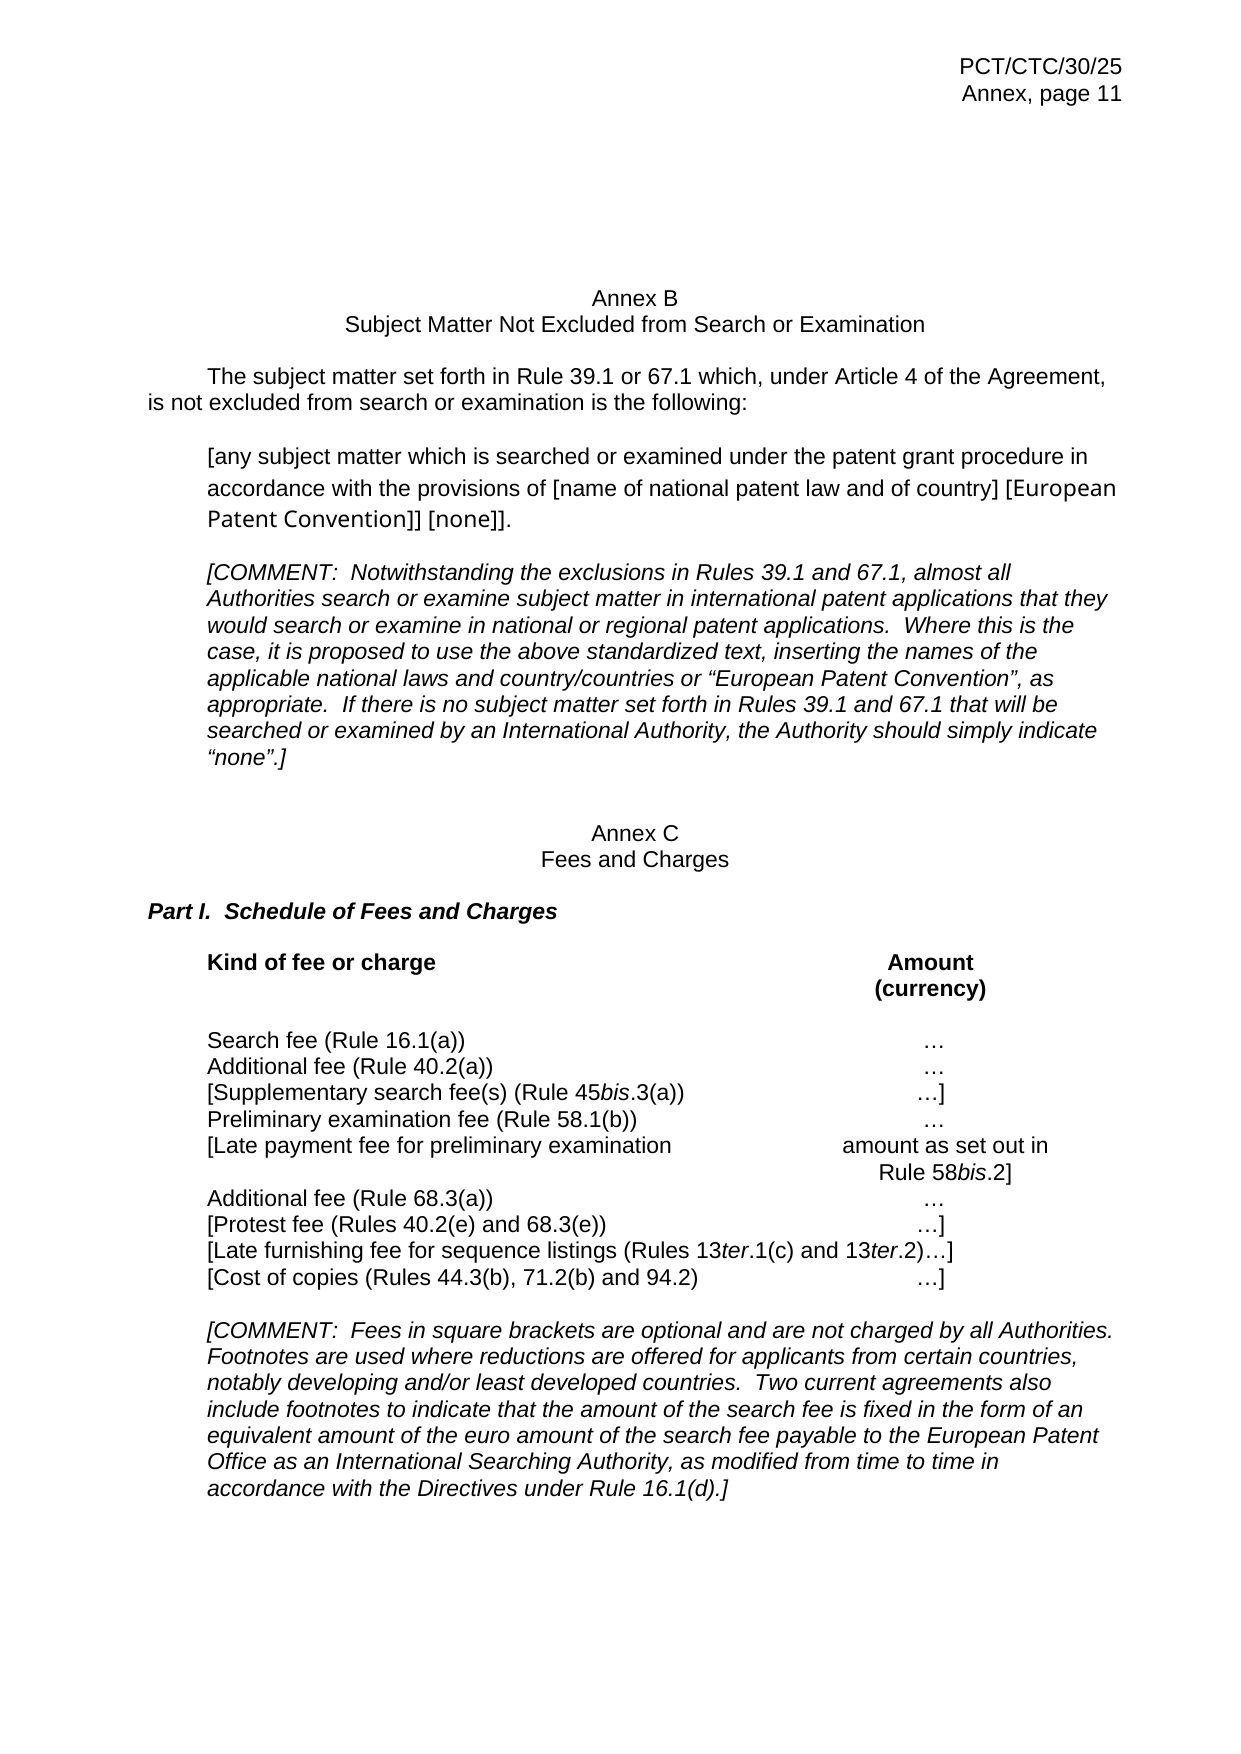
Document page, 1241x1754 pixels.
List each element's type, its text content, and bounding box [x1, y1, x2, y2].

list Additional fee (Rule 40.2(a)) … [207, 1053, 1122, 1079]
subtitle Part I. Schedule of Fees and Charges [148, 898, 1122, 924]
text The subject matter set forth in Rule 39.1 or 67.1 which, under Article 4 of the Agreement, is not excluded from search or examination is the following: [148, 363, 1122, 415]
list [Late payment fee for preliminary examination amount as set out in Rule 58bis.2] [207, 1132, 1122, 1185]
list [Late furnishing fee for sequence listings (Rules 13ter.1(c) and 13ter.2) …] [207, 1237, 1122, 1264]
list [Protest fee (Rules 40.2(e) and 68.3(e)) …] [207, 1211, 1122, 1237]
list [Cost of copies (Rules 44.3(b), 71.2(b) and 94.2) …] [207, 1264, 1122, 1290]
text [any subject matter which is searched or examined under the patent grant procedure in accordance with the provisions of [name of national patent law and of country] [European Patent Convention]] [none]]. [207, 440, 1122, 534]
subtitle Annex C Fees and Charges [148, 820, 1122, 873]
list Preliminary examination fee (Rule 58.1(b)) … [207, 1106, 1122, 1132]
subtitle Annex B Subject Matter Not Excluded from Search or Examination [148, 285, 1122, 338]
subtitle Kind of fee or charge Amount (currency) [207, 949, 1122, 1002]
list Search fee (Rule 16.1(a)) … [207, 1027, 1122, 1053]
list Additional fee (Rule 68.3(a)) … [207, 1185, 1122, 1211]
text [COMMENT: Notwithstanding the exclusions in Rules 39.1 and 67.1, almost all Authorities search or examine subject matter in international patent applications that they would search or examine in national or regional patent applications. Where this is the case, it is proposed to use the above standardized text, inserting the names of the applicable national laws and country/countries or “European Patent Convention”, as appropriate. If there is no subject matter set forth in Rules 39.1 and 67.1 that will be searched or examined by an International Authority, the Authority should simply indicate “none”.] [207, 559, 1122, 770]
list [Supplementary search fee(s) (Rule 45bis.3(a)) …] [207, 1079, 1122, 1106]
list [COMMENT: Fees in square brackets are optional and are not charged by all Authorities. Footnotes are used where reductions are offered for applicants from certain countries, notably developing and/or least developed countries. Two current agreements also include footnotes to indicate that the amount of the search fee is fixed in the form of an equivalent amount of the euro amount of the search fee payable to the European Patent Office as an International Searching Authority, as modified from time to time in accordance with the Directives under Rule 16.1(d).] [207, 1317, 1122, 1501]
